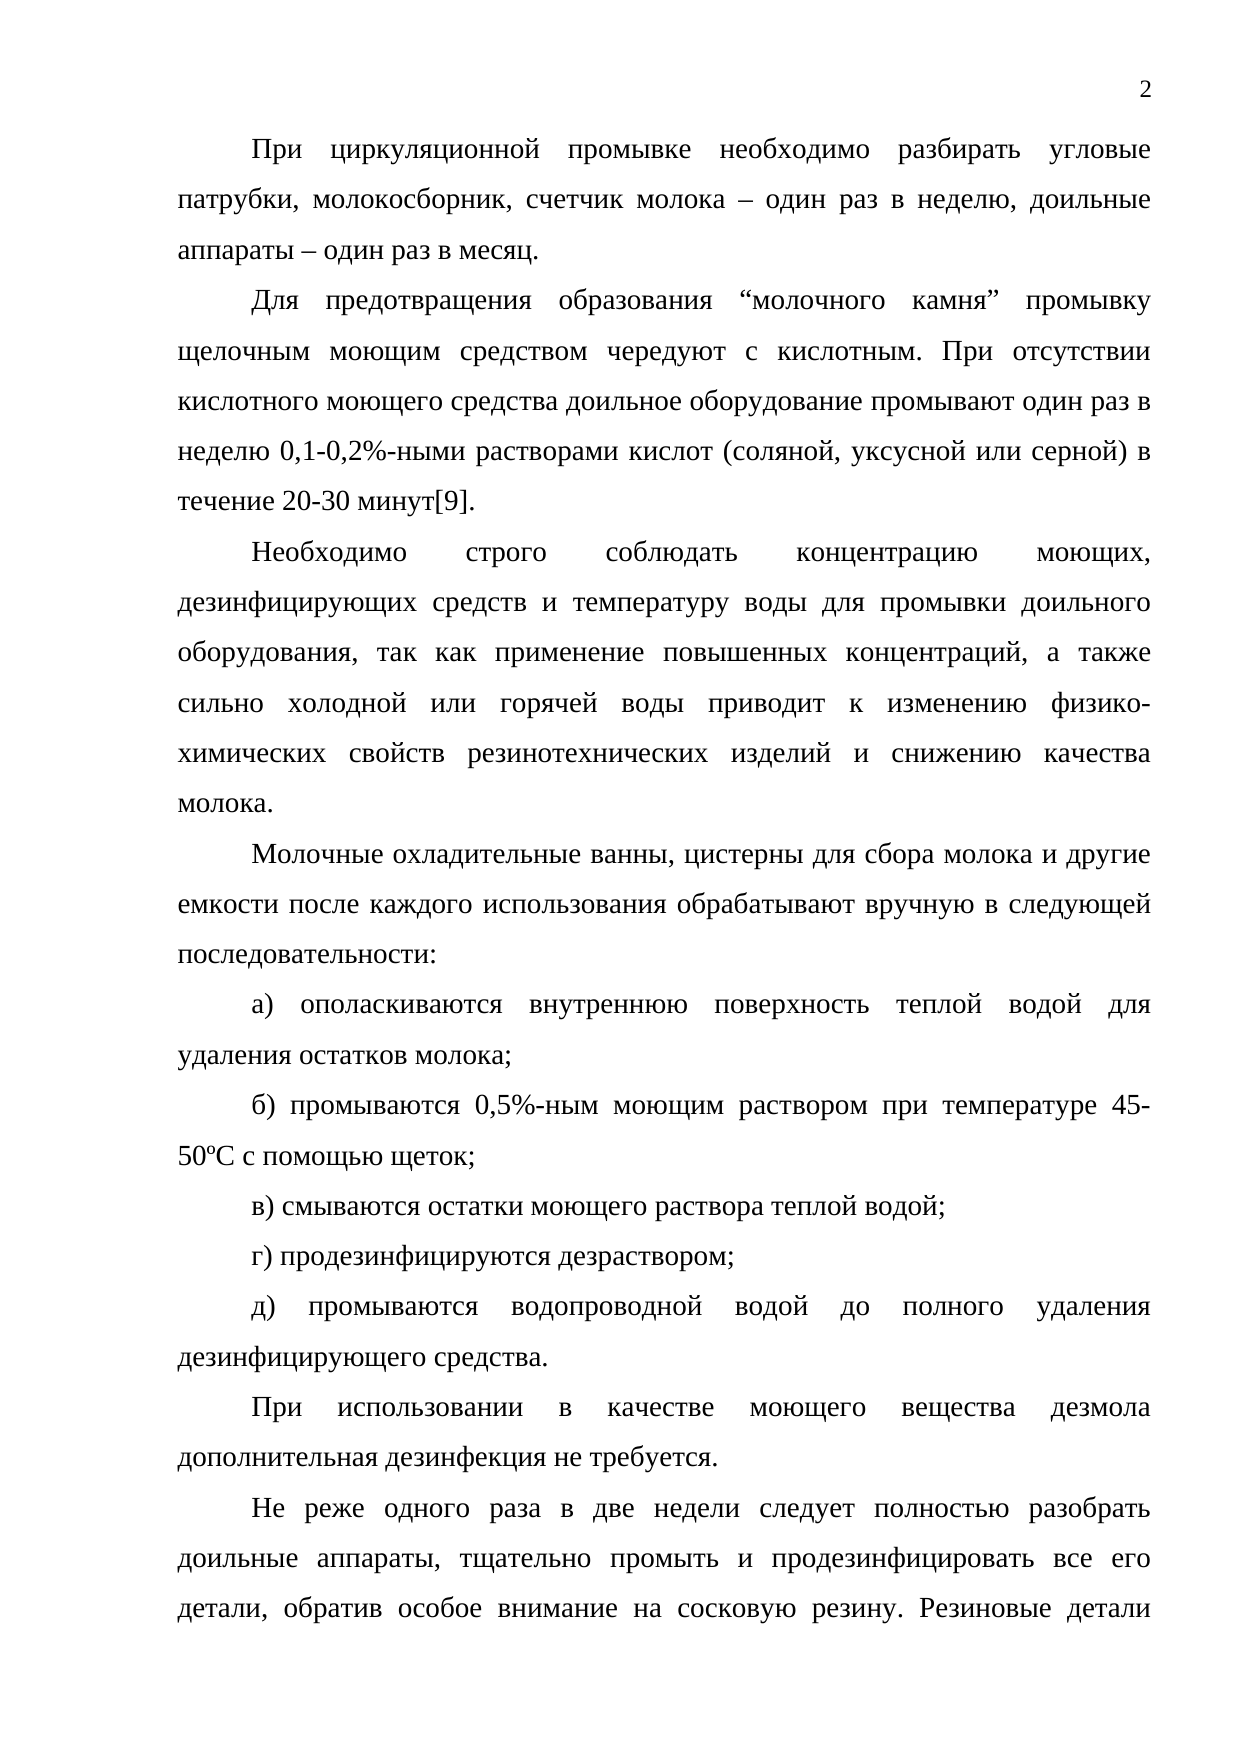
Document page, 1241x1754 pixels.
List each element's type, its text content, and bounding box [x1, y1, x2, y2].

text Необходимо строго соблюдать концентрацию моющих, дезинфицирующих средств и температуру воды для промывки доильного оборудования, так как применение повышенных концентраций, а также сильно холодной или горячей воды приводит к изменению физико-химических свойств резинотехнических изделий и снижению качества молока. [177, 534, 1152, 819]
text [177, 1490, 1152, 1624]
text Молочные охладительные ванны, цистерны для сбора молока и другие емкости после каждого использования обрабатывают вручную в следующей последовательности: [177, 836, 1152, 970]
text При циркуляционной промывке необходимо разбирать угловые патрубки, молокосборник, счетчик молока – один раз в неделю, доильные аппараты – один раз в месяц. [177, 131, 1152, 266]
text При использовании в качестве моющего вещества дезмола дополнительная дезинфекция не требуется. [177, 1389, 1152, 1473]
text в) смываются остатки моющего раствора теплой водой; [177, 1188, 1152, 1221]
text г) продезинфицируются дезраствором; [177, 1238, 1152, 1272]
text б) промываются 0,5%-ным моющим раствором при температуре 45-50ºС с помощью щеток; [177, 1087, 1152, 1171]
text а) ополаскиваются внутреннюю поверхность теплой водой для удаления остатков молока; [177, 987, 1152, 1071]
text д) промываются водопроводной водой до полного удаления дезинфицирующего средства. [177, 1288, 1152, 1372]
text Для предотвращения образования “молочного камня” промывку щелочным моющим средством чередуют с кислотным. При отсутствии кислотного моющего средства доильное оборудование промывают один раз в неделю 0,1-0,2%-ными растворами кислот (соляной, уксусной или серной) в течение 20-30 минут[9]. [177, 282, 1152, 517]
